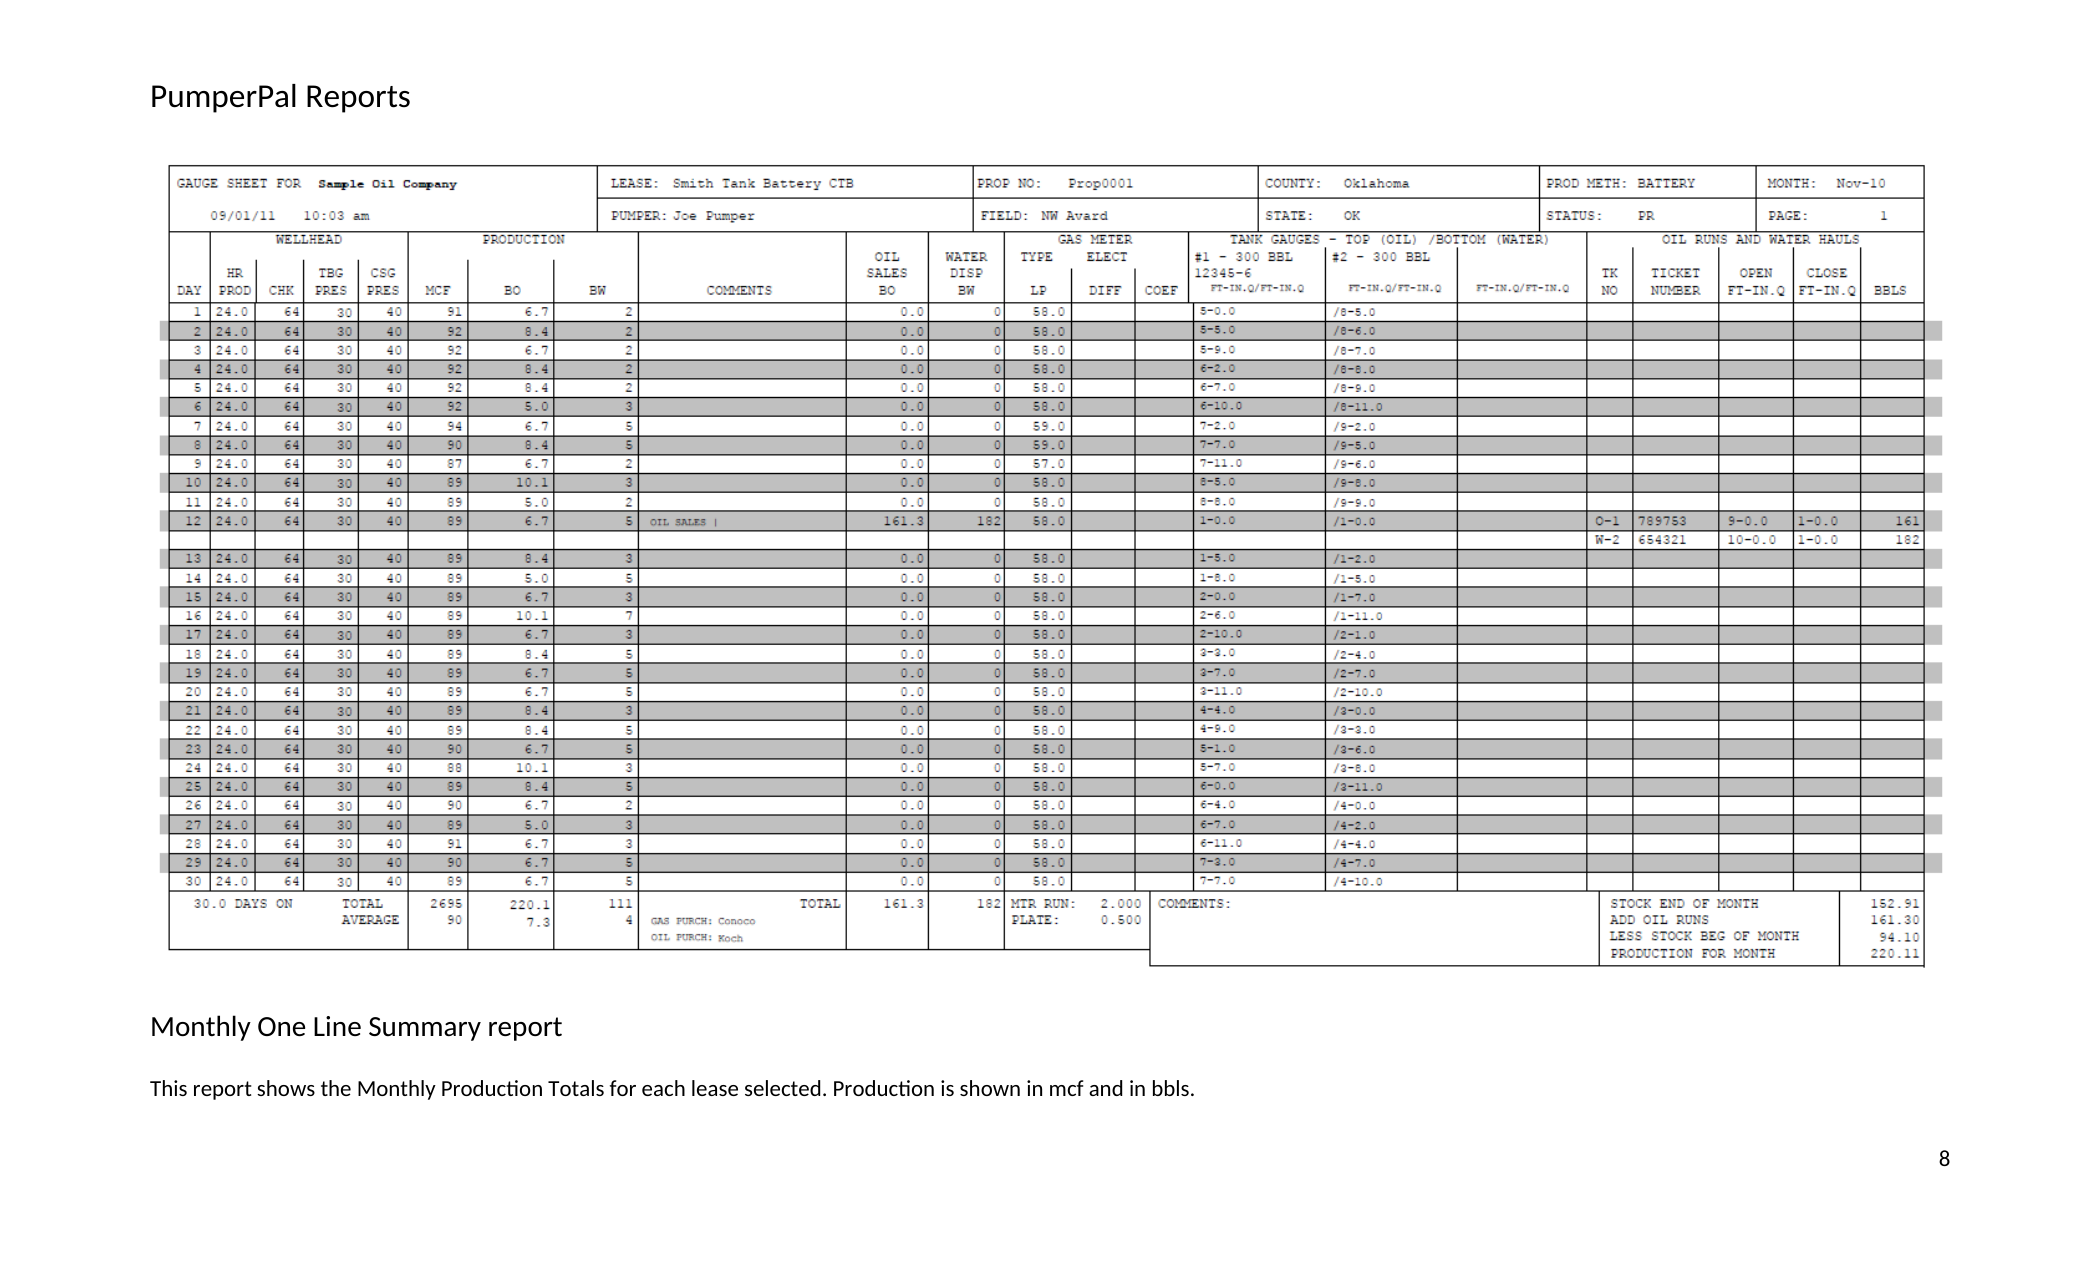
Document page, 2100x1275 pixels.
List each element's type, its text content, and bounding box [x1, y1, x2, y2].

text This report shows the Monthly Production Totals for each lease selected. Production is shown in mcf and in bbls. [150, 1074, 1950, 1102]
picture [150, 150, 1951, 979]
subtitle Monthly One Line Summary report [150, 1008, 1950, 1043]
